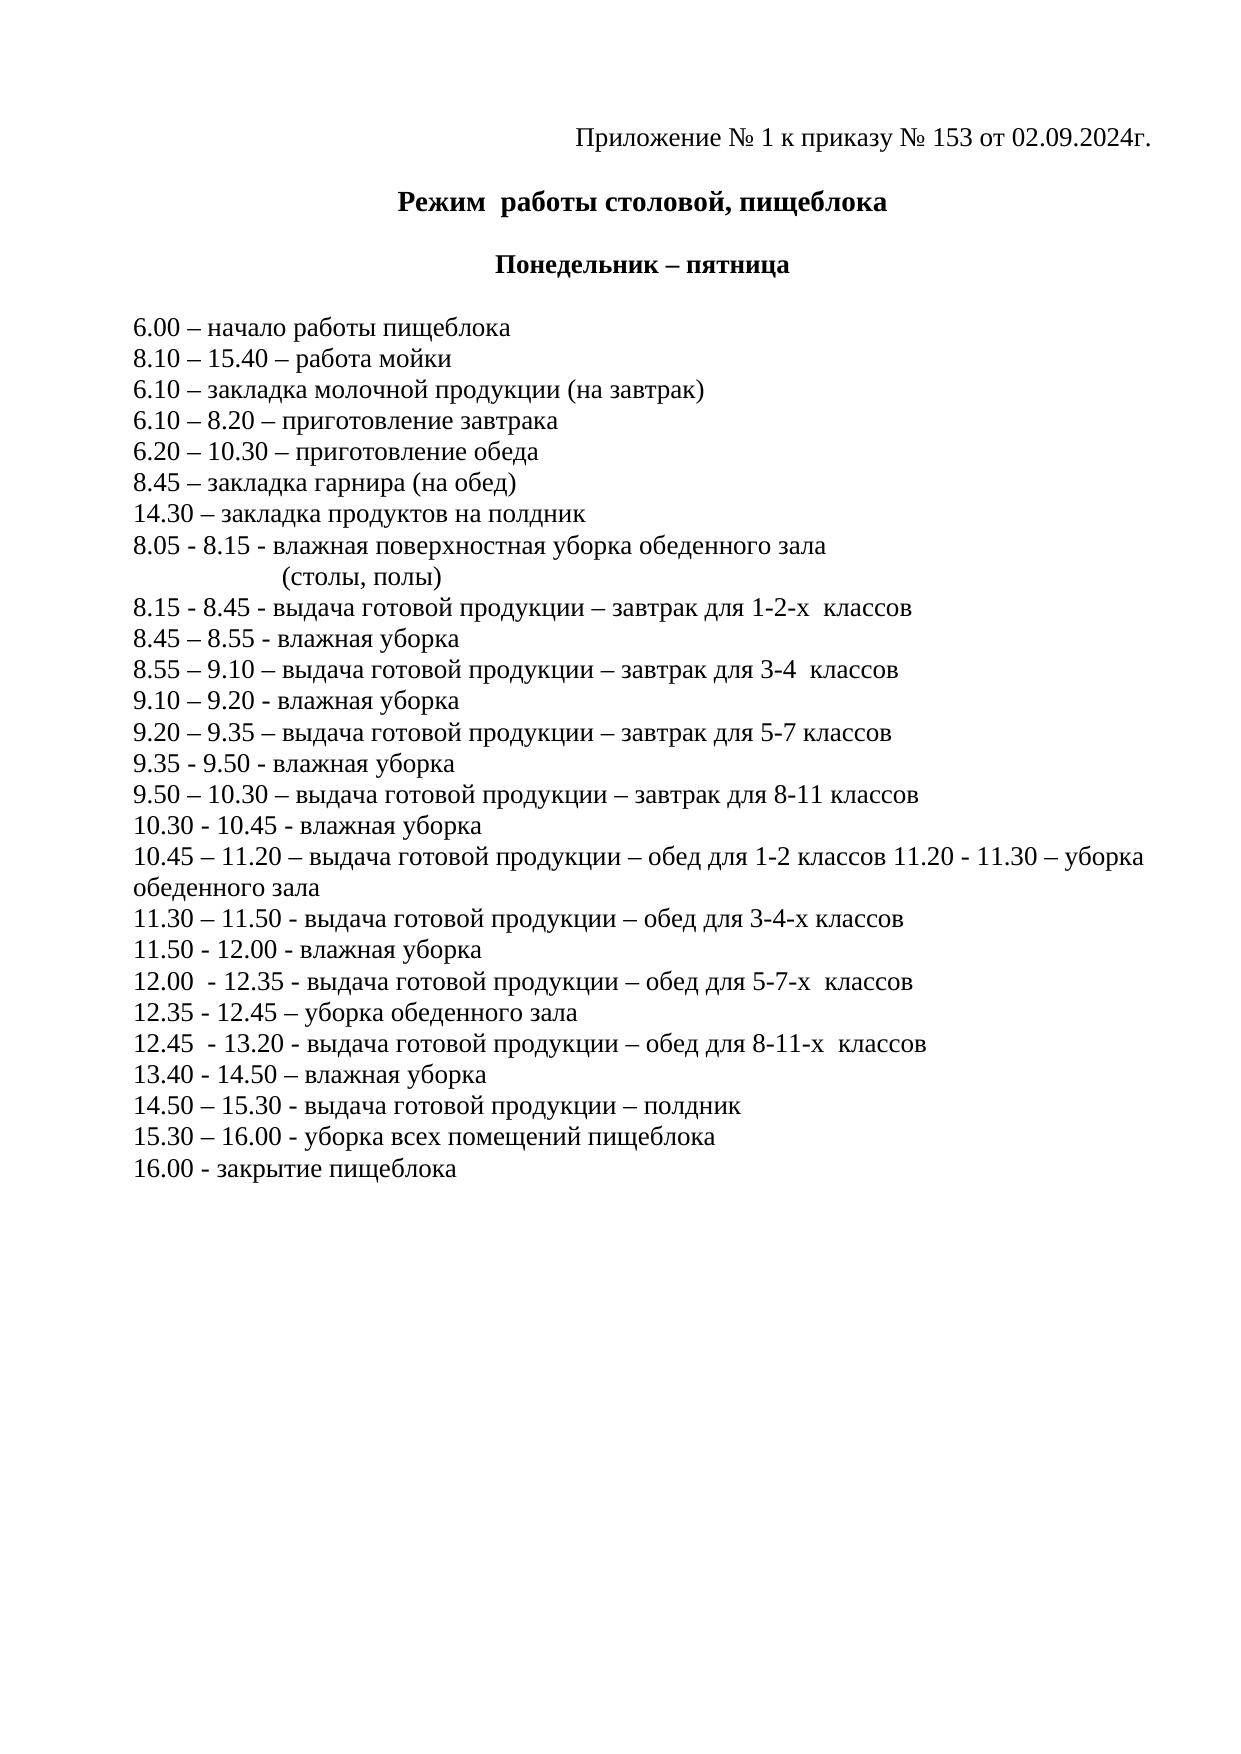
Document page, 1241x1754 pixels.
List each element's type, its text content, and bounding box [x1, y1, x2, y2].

text 14.50 – 15.30 - выдача готовой продукции – полдник [133, 1089, 1152, 1121]
text 8.15 - 8.45 - выдача готовой продукции – завтрак для 1-2-х классов [133, 591, 1152, 622]
text 8.55 – 9.10 – выдача готовой продукции – завтрак для 3-4 классов [133, 653, 1152, 684]
text 11.50 - 12.00 - влажная уборка [133, 934, 1152, 965]
text Приложение № 1 к приказу № 153 от 02.09.2024г. [133, 121, 1152, 153]
text (столы, полы) [133, 560, 1152, 591]
text 6.20 – 10.30 – приготовление обеда [133, 435, 1152, 466]
text Режим работы столовой, пищеблока [133, 184, 1152, 217]
text 14.30 – закладка продуктов на полдник [133, 498, 1152, 529]
text 16.00 - закрытие пищеблока [133, 1152, 1152, 1183]
text 12.00 - 12.35 - выдача готовой продукции – обед для 5-7-х классов [133, 965, 1152, 996]
text 6.10 – 8.20 – приготовление завтрака [133, 404, 1152, 435]
text 8.10 – 15.40 – работа мойки [133, 342, 1152, 373]
text 15.30 – 16.00 - уборка всех помещений пищеблока [133, 1121, 1152, 1152]
text 12.45 - 13.20 - выдача готовой продукции – обед для 8-11-х классов [133, 1027, 1152, 1058]
text 9.20 – 9.35 – выдача готовой продукции – завтрак для 5-7 классов [133, 716, 1152, 747]
text 6.10 – закладка молочной продукции (на завтрак) [133, 373, 1152, 404]
text 11.30 – 11.50 - выдача готовой продукции – обед для 3-4-х классов [133, 902, 1152, 934]
text 9.35 - 9.50 - влажная уборка [133, 747, 1152, 778]
text 6.00 – начало работы пищеблока [133, 311, 1152, 342]
text 10.30 - 10.45 - влажная уборка [133, 809, 1152, 840]
text 9.10 – 9.20 - влажная уборка [133, 684, 1152, 716]
text 13.40 - 14.50 – влажная уборка [133, 1058, 1152, 1089]
text 8.05 - 8.15 - влажная поверхностная уборка обеденного зала [133, 529, 1152, 560]
text 8.45 – закладка гарнира (на обед) [133, 466, 1152, 498]
text 9.50 – 10.30 – выдача готовой продукции – завтрак для 8-11 классов [133, 778, 1152, 809]
text 10.45 – 11.20 – выдача готовой продукции – обед для 1-2 классов 11.20 - 11.30 – уборка обеденного зала [133, 840, 1152, 902]
text 8.45 – 8.55 - влажная уборка [133, 622, 1152, 653]
text 12.35 - 12.45 – уборка обеденного зала [133, 996, 1152, 1027]
text Понедельник – пятница [133, 248, 1152, 279]
